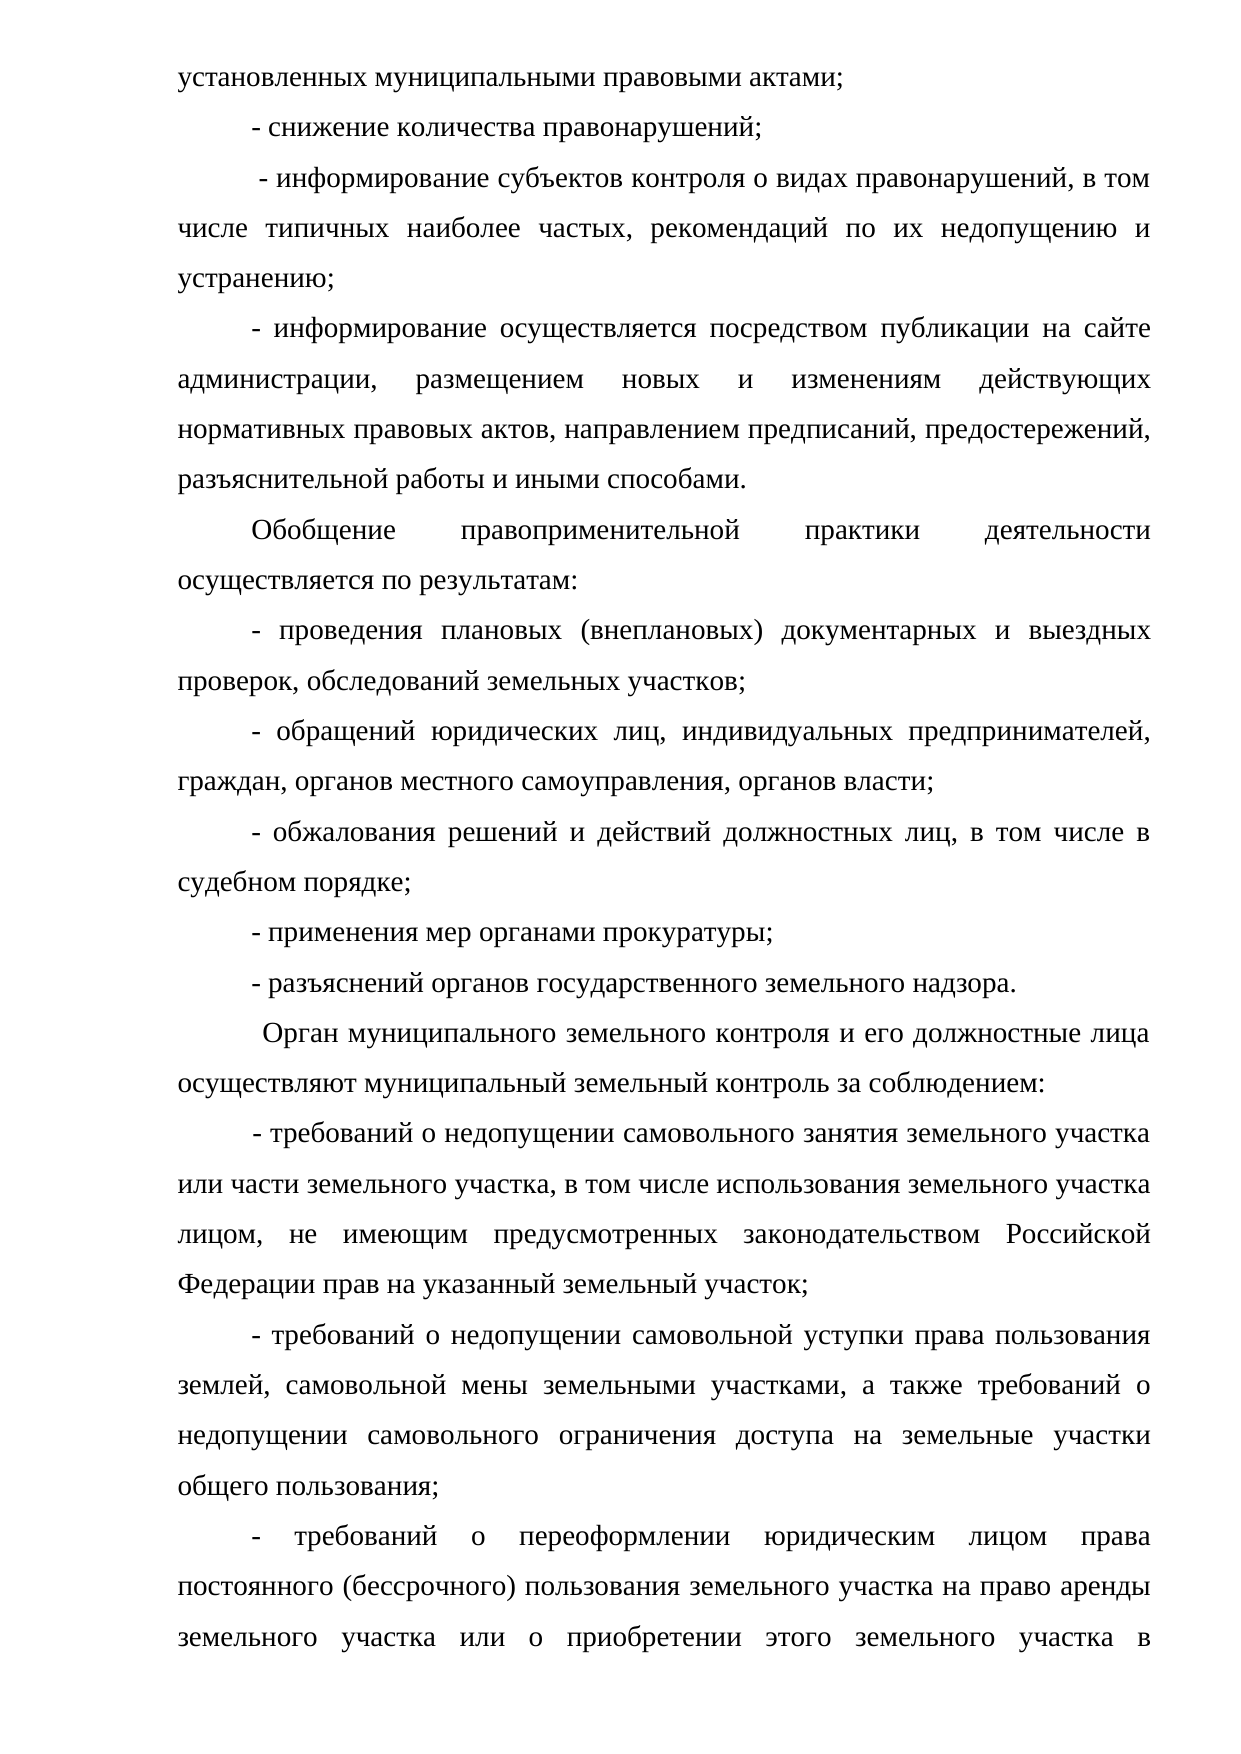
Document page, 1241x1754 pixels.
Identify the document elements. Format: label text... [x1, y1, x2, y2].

text - требований о недопущении самовольного занятия земельного участка или части земельного участка, в том числе использования земельного участка лицом, не имеющим предусмотренных законодательством Российской Федерации прав на указанный земельный участок; [177, 1116, 1152, 1300]
text - обращений юридических лиц, индивидуальных предпринимателей, граждан, органов местного самоуправления, органов власти; [177, 713, 1152, 797]
text - проведения плановых (внеплановых) документарных и выездных проверок, обследований земельных участков; [177, 612, 1152, 696]
text - разъяснений органов государственного земельного надзора. [177, 965, 1152, 998]
text - информирование субъектов контроля о видах правонарушений, в том числе типичных наиболее частых, рекомендаций по их недопущению и устранению; - информирование осуществляется посредством публикации на сайте администрации, размещением новых и изменениям действующих нормативных правовых актов, направлением предписаний, предостережений, разъяснительной работы и иными способами. Обобщение правоприменительной практики деятельности осуществляется по результатам: [177, 160, 1152, 596]
text - обжалования решений и действий должностных лиц, в том числе в судебном порядке; [177, 814, 1152, 898]
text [177, 1518, 1152, 1652]
text - требований о недопущении самовольной уступки права пользования землей, самовольной мены земельными участками, а также требований о недопущении самовольного ограничения доступа на земельные участки общего пользования; [177, 1317, 1152, 1501]
text Орган муниципального земельного контроля и его должностные лица осуществляют муниципальный земельный контроль за соблюдением: [177, 1015, 1152, 1099]
text - применения мер органами прокуратуры; [177, 914, 1152, 948]
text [177, 59, 1152, 143]
